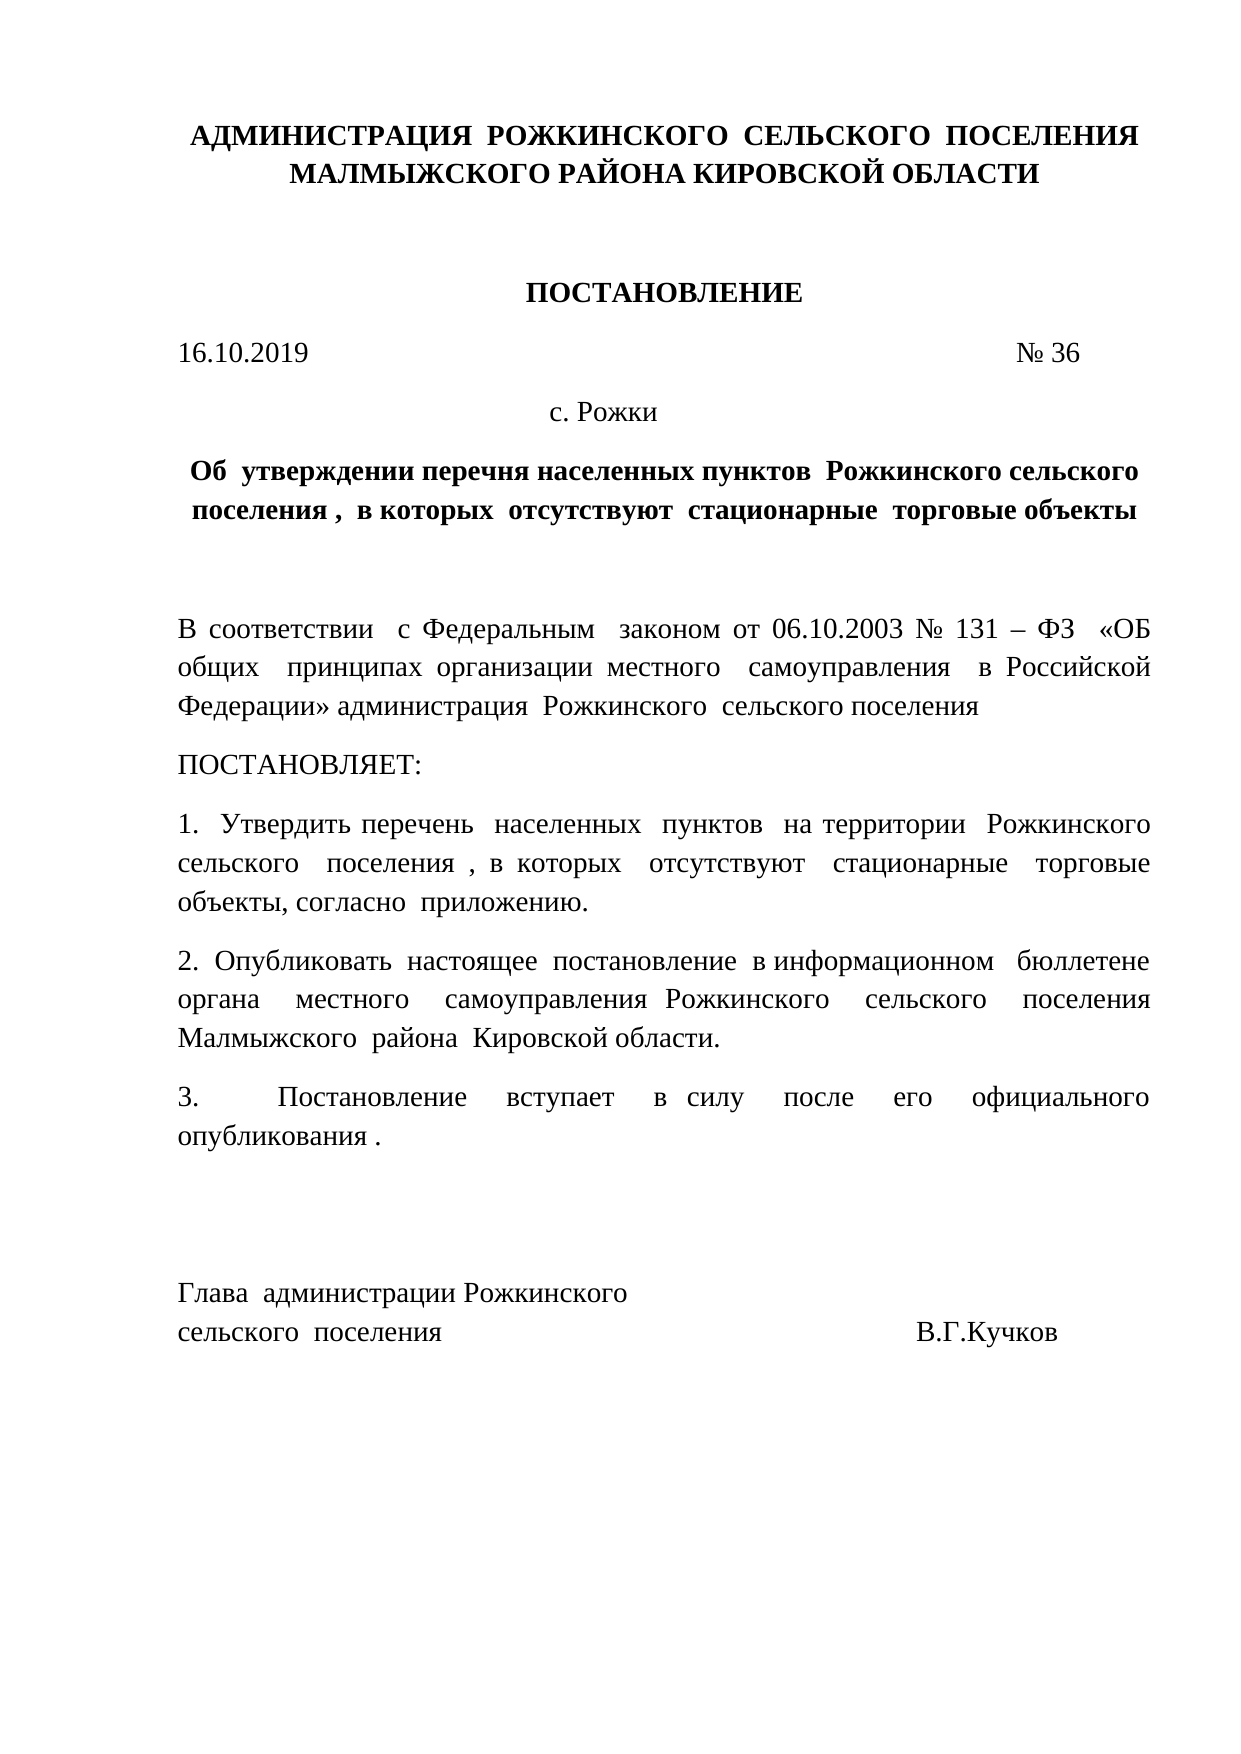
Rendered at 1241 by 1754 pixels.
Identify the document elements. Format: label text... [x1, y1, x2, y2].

text В соответствии с Федеральным законом от 06.10.2003 № 131 – ФЗ «ОБ общих принципах организации местного самоуправления в Российской Федерации» администрация Рожкинского сельского поселения [177, 611, 1152, 721]
text АДМИНИСТРАЦИЯ РОЖКИНСКОГО СЕЛЬСКОГО ПОСЕЛЕНИЯ МАЛМЫЖСКОГО РАЙОНА КИРОВСКОЙ ОБЛАСТИ [177, 118, 1152, 190]
text Об утверждении перечня населенных пунктов Рожкинского сельского поселения , в которых отсутствуют стационарные торговые объекты [177, 453, 1152, 526]
text ПОСТАНОВЛЕНИЕ [177, 275, 1152, 309]
text 16.10.2019 № 36 [177, 335, 1152, 368]
text с. Рожки [177, 394, 1152, 428]
text 1. Утвердить перечень населенных пунктов на территории Рожкинского сельского поселения , в которых отсутствуют стационарные торговые объекты, согласно приложению. [177, 807, 1152, 917]
text сельского поселения В.Г.Кучков [177, 1314, 1152, 1347]
text 3. Постановление вступает в силу после его официального опубликования . [177, 1079, 1152, 1152]
text 2. Опубликовать настоящее постановление в информационном бюллетене органа местного самоуправления Рожкинского сельского поселения Малмыжского района Кировской области. [177, 943, 1152, 1054]
text ПОСТАНОВЛЯЕТ: [177, 747, 1152, 781]
text Глава администрации Рожкинского [177, 1275, 1152, 1309]
